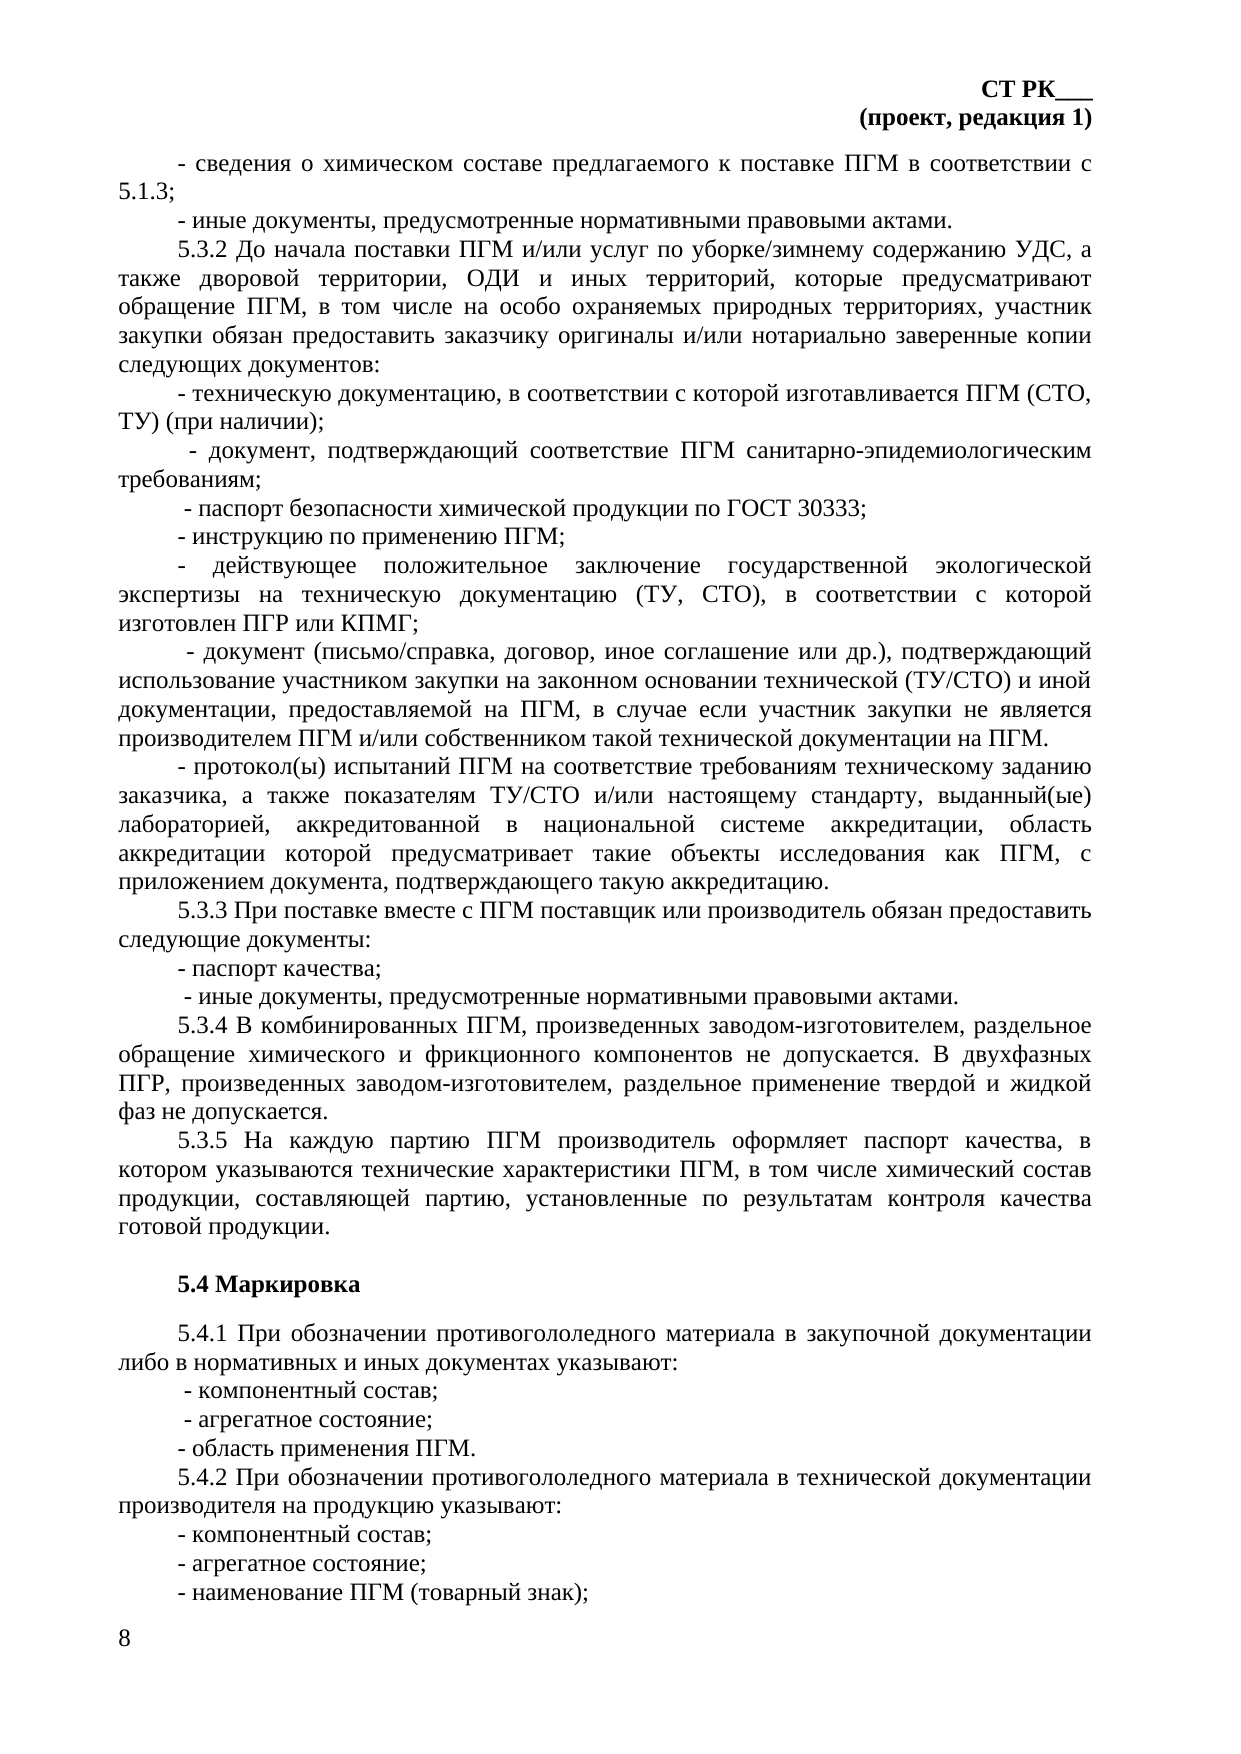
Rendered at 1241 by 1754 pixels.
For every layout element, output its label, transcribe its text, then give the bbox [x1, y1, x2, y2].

text - иные документы, предусмотренные нормативными правовыми актами. [118, 981, 1092, 1010]
text - техническую документацию, в соответствии с которой изготавливается ПГМ (СТО, ТУ) (при наличии); [118, 378, 1092, 435]
text - агрегатное состояние; [118, 1548, 1092, 1577]
text - область применения ПГМ. [118, 1433, 1092, 1462]
text - документ (письмо/справка, договор, иное соглашение или др.), подтверждающий использование участником закупки на законном основании технической (ТУ/СТО) и иной документации, предоставляемой на ПГМ, в случае если участник закупки не является производителем ПГМ и/или собственником такой технической документации на ПГМ. [118, 636, 1092, 751]
text - протокол(ы) испытаний ПГМ на соответствие требованиям техническому заданию заказчика, а также показателям ТУ/СТО и/или настоящему стандарту, выданный(ые) лабораторией, аккредитованной в национальной системе аккредитации, область аккредитации которой предусматривает такие объекты исследования как ПГМ, с приложением документа, подтверждающего такую аккредитацию. [118, 751, 1092, 895]
text - иные документы, предусмотренные нормативными правовыми актами. [118, 205, 1092, 234]
text - действующее положительное заключение государственной экологической экспертизы на техническую документацию (ТУ, СТО), в соответствии с которой изготовлен ПГР или КПМГ; [118, 550, 1092, 636]
text 5.4.2 При обозначении противогололедного материала в технической документации производителя на продукцию указывают: [118, 1462, 1092, 1519]
text - наименование ПГМ (товарный знак); [118, 1577, 1092, 1606]
text - сведения о химическом составе предлагаемого к поставке ПГМ в соответствии с 5.1.3; [118, 148, 1092, 205]
text - инструкцию по применению ПГМ; [118, 521, 1092, 550]
text 5.3.5 На каждую партию ПГМ производитель оформляет паспорт качества, в котором указываются технические характеристики ПГМ, в том числе химический состав продукции, составляющей партию, установленные по результатам контроля качества готовой продукции. [118, 1125, 1092, 1240]
text 5.4 Маркировка [118, 1269, 1092, 1298]
text - паспорт качества; [118, 953, 1092, 981]
text - компонентный состав; [118, 1519, 1092, 1548]
text 5.3.2 До начала поставки ПГМ и/или услуг по уборке/зимнему содержанию УДС, а также дворовой территории, ОДИ и иных территорий, которые предусматривают обращение ПГМ, в том числе на особо охраняемых природных территориях, участник закупки обязан предоставить заказчику оригиналы и/или нотариально заверенные копии следующих документов: [118, 234, 1092, 378]
text - агрегатное состояние; [118, 1404, 1092, 1433]
text - документ, подтверждающий соответствие ПГМ санитарно-эпидемиологическим требованиям; [118, 435, 1092, 493]
text 5.3.4 В комбинированных ПГМ, произведенных заводом-изготовителем, раздельное обращение химического и фрикционного компонентов не допускается. В двухфазных ПГР, произведенных заводом-изготовителем, раздельное применение твердой и жидкой фаз не допускается. [118, 1010, 1092, 1125]
text - компонентный состав; [118, 1376, 1092, 1404]
text - паспорт безопасности химической продукции по ГОСТ 30333; [118, 493, 1092, 521]
text 5.3.3 При поставке вместе с ПГМ поставщик или производитель обязан предоставить следующие документы: [118, 895, 1092, 953]
text 5.4.1 При обозначении противогололедного материала в закупочной документации либо в нормативных и иных документах указывают: [118, 1318, 1092, 1376]
